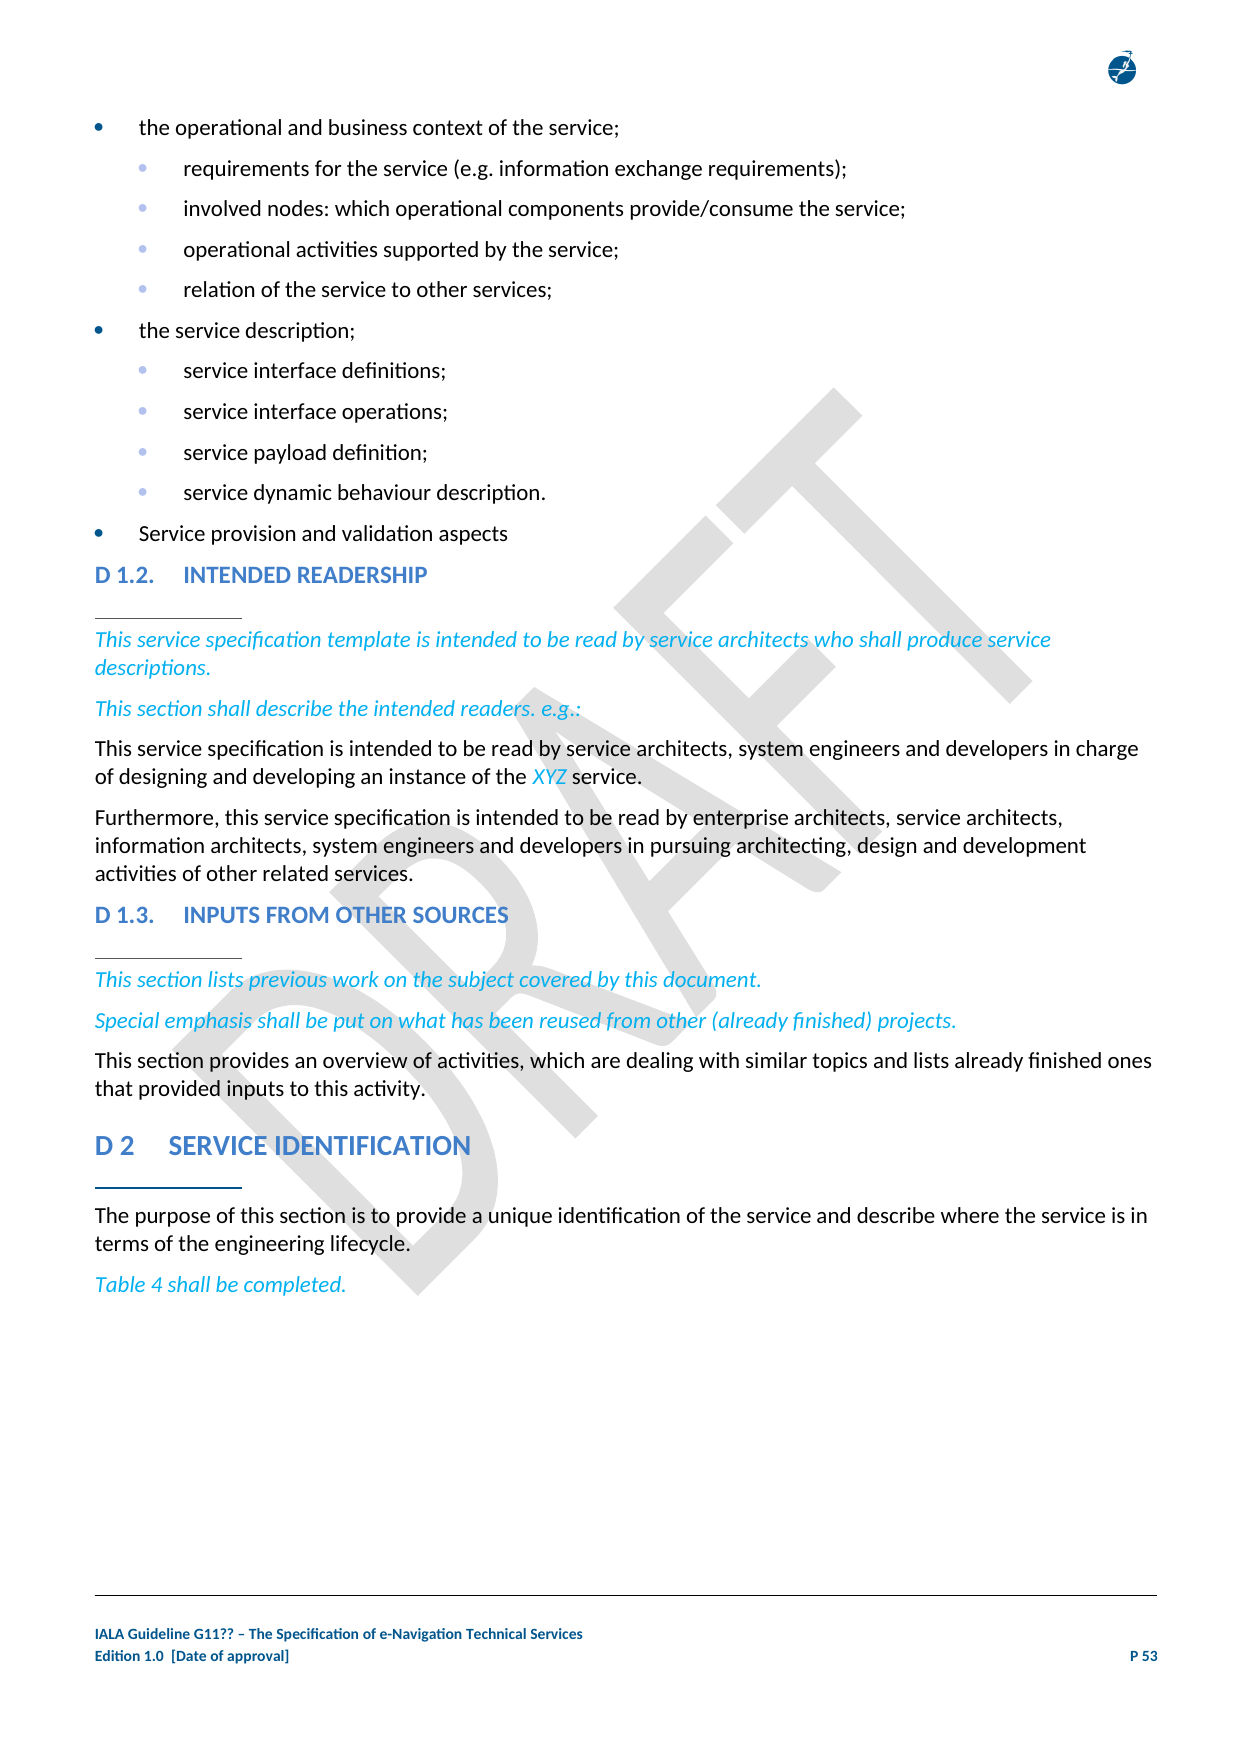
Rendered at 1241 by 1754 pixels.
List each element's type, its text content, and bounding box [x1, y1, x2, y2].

text the operational and business context of the service; [94, 113, 1157, 142]
text service interface definitions; [139, 357, 1157, 385]
text This section lists previous work on the subject covered by this document. [94, 965, 1157, 993]
text involved nodes: which operational components provide/consume the service; [139, 194, 1157, 223]
text Service provision and validation aspects [94, 519, 1157, 547]
text operational activities supported by the service; [139, 235, 1157, 263]
text Table 4 shall be completed. [94, 1270, 1157, 1298]
text This service specification is intended to be read by service architects, system engineers and developers in charge of designing and developing an instance of the XYZ service. [94, 734, 1157, 790]
text service interface operations; [139, 397, 1157, 425]
text the service description; [94, 316, 1157, 344]
text This service specification template is intended to be read by service architects who shall produce service descriptions. [94, 625, 1157, 681]
text This section provides an overview of activities, which are dealing with similar topics and lists already finished ones that provided inputs to this activity. [94, 1046, 1157, 1102]
text service payload definition; [139, 438, 1157, 466]
text Intended Readership [94, 559, 1157, 590]
text Furthermore, this service specification is intended to be read by enterprise architects, service architects, information architects, system engineers and developers in pursuing architecting, design and development activities of other related services. [94, 803, 1157, 887]
text service dynamic behaviour description. [139, 478, 1157, 506]
text SERVICE IDENTIFICATION [94, 1127, 1157, 1163]
text requirements for the service (e.g. information exchange requirements); [139, 154, 1157, 182]
text Inputs from Other Sources [94, 899, 1157, 930]
text The purpose of this section is to provide a unique identification of the service and describe where the service is in terms of the engineering lifecycle. [94, 1202, 1157, 1258]
text Special emphasis shall be put on what has been reused from other (already finished) projects. [94, 1006, 1157, 1034]
picture [1077, 0, 1196, 119]
text relation of the service to other services; [139, 276, 1157, 304]
text This section shall describe the intended readers. e.g.: [94, 694, 1157, 722]
